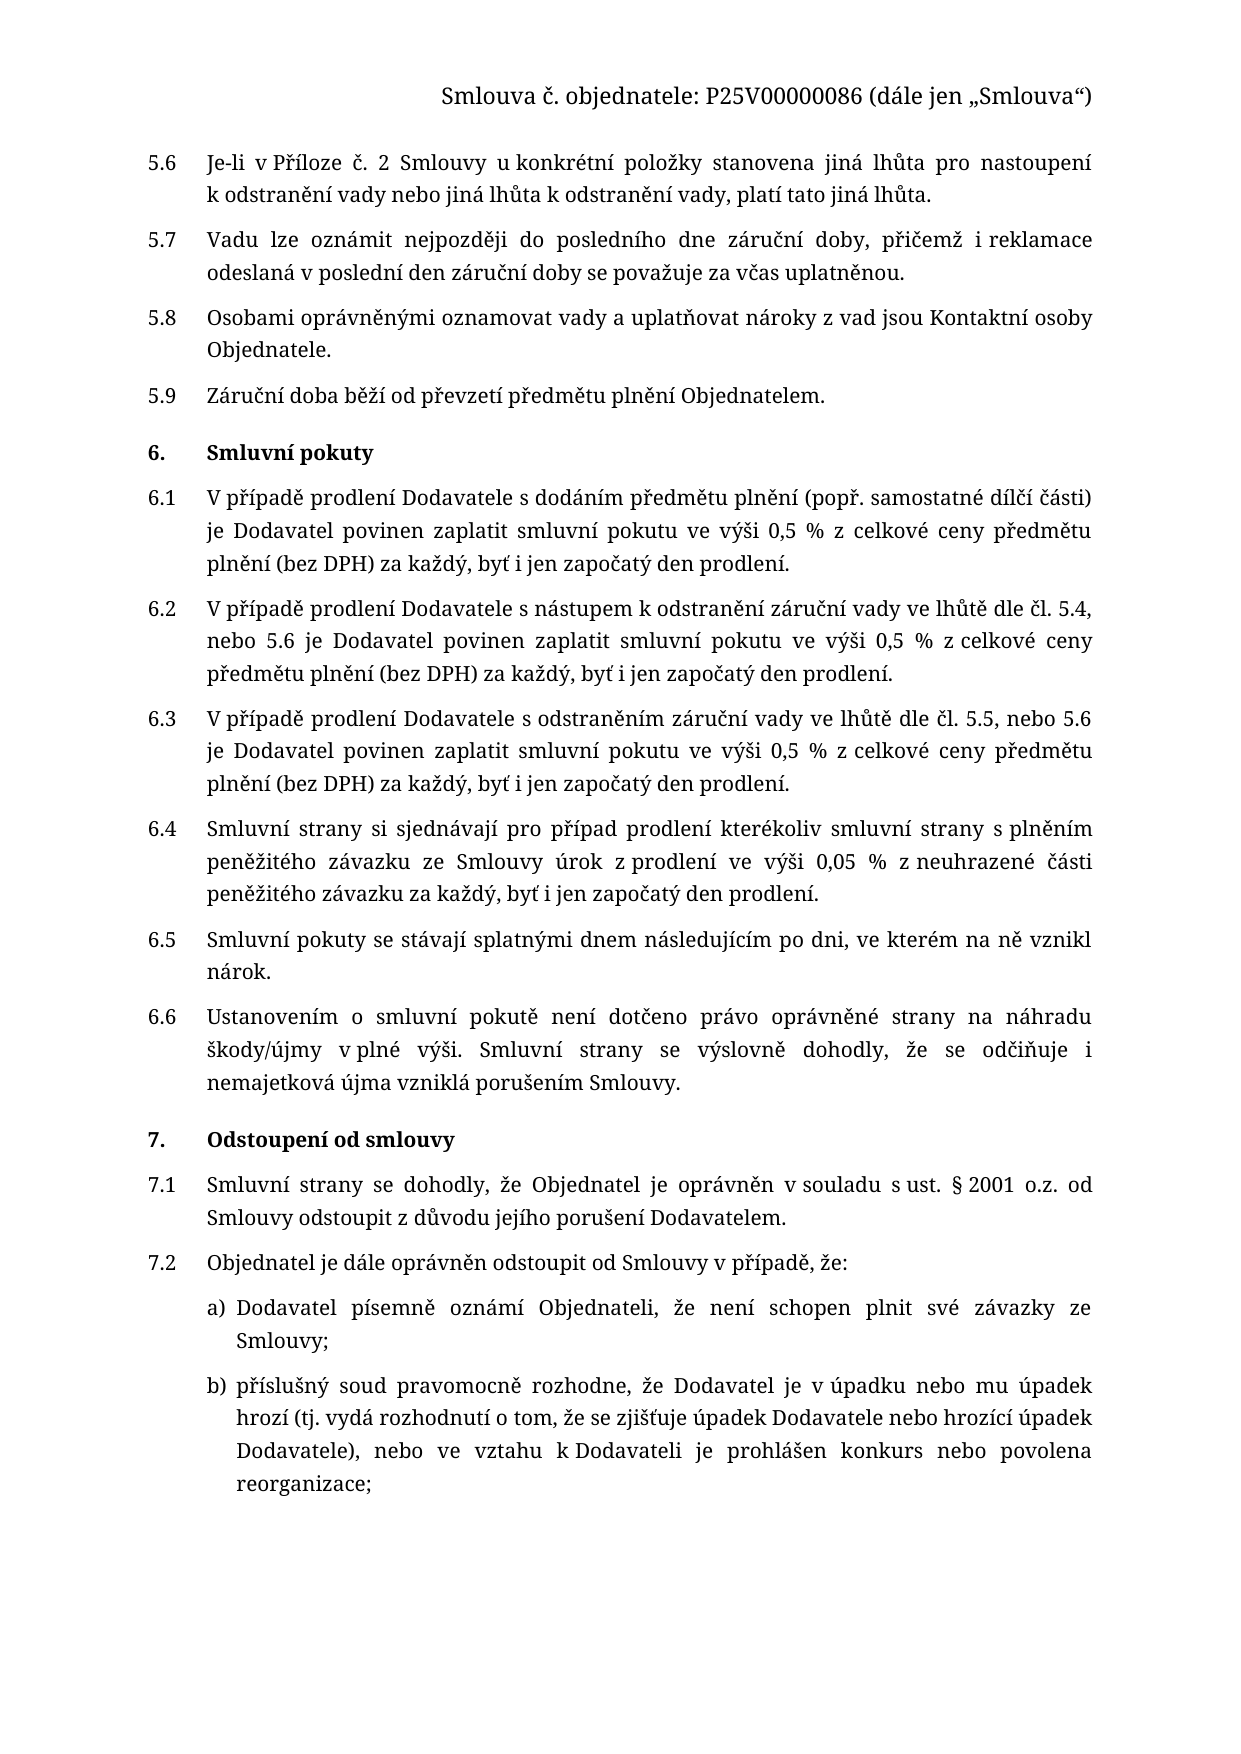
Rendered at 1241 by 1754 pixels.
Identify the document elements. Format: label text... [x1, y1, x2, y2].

list Smluvní strany si sjednávají pro případ prodlení kterékoliv smluvní strany s plněním peněžitého závazku ze Smlouvy úrok z prodlení ve výši 0,05 % z neuhrazené části peněžitého závazku za každý, byť i jen započatý den prodlení. [148, 814, 1093, 908]
list Smluvní pokuty [148, 438, 1093, 467]
list Ustanovením o smluvní pokutě není dotčeno právo oprávněné strany na náhradu škody/újmy v plné výši. Smluvní strany se výslovně dohodly, že se odčiňuje i nemajetková újma vzniklá porušením Smlouvy. [148, 1002, 1093, 1096]
list V případě prodlení Dodavatele s odstraněním záruční vady ve lhůtě dle čl. 5.5, nebo 5.6 je Dodavatel povinen zaplatit smluvní pokutu ve výši 0,5 % z celkové ceny předmětu plnění (bez DPH) za každý, byť i jen započatý den prodlení. [148, 704, 1093, 798]
list Dodavatel písemně oznámí Objednateli, že není schopen plnit své závazky ze Smlouvy; [207, 1293, 1093, 1354]
list Je-li v Příloze č. 2 Smlouvy u konkrétní položky stanovena jiná lhůta pro nastoupení k odstranění vady nebo jiná lhůta k odstranění vady, platí tato jiná lhůta. [148, 148, 1093, 209]
list Objednatel je dále oprávněn odstoupit od Smlouvy v případě, že: [148, 1248, 1093, 1276]
list V případě prodlení Dodavatele s nástupem k odstranění záruční vady ve lhůtě dle čl. 5.4, nebo 5.6 je Dodavatel povinen zaplatit smluvní pokutu ve výši 0,5 % z celkové ceny předmětu plnění (bez DPH) za každý, byť i jen započatý den prodlení. [148, 594, 1093, 687]
list V případě prodlení Dodavatele s dodáním předmětu plnění (popř. samostatné dílčí části) je Dodavatel povinen zaplatit smluvní pokutu ve výši 0,5 % z celkové ceny předmětu plnění (bez DPH) za každý, byť i jen započatý den prodlení. [148, 483, 1093, 577]
list Vadu lze oznámit nejpozději do posledního dne záruční doby, přičemž i reklamace odeslaná v poslední den záruční doby se považuje za včas uplatněnou. [148, 225, 1093, 286]
list Osobami oprávněnými oznamovat vady a uplatňovat nároky z vad jsou Kontaktní osoby Objednatele. [148, 303, 1093, 364]
list Záruční doba běží od převzetí předmětu plnění Objednatelem. [148, 381, 1093, 409]
list Smluvní pokuty se stávají splatnými dnem následujícím po dni, ve kterém na ně vznikl nárok. [148, 925, 1093, 986]
list Odstoupení od smlouvy [148, 1125, 1093, 1154]
list příslušný soud pravomocně rozhodne, že Dodavatel je v úpadku nebo mu úpadek hrozí (tj. vydá rozhodnutí o tom, že se zjišťuje úpadek Dodavatele nebo hrozící úpadek Dodavatele), nebo ve vztahu k Dodavateli je prohlášen konkurs nebo povolena reorganizace; [207, 1371, 1093, 1497]
list Smluvní strany se dohodly, že Objednatel je oprávněn v souladu s ust. § 2001 o.z. od Smlouvy odstoupit z důvodu jejího porušení Dodavatelem. [148, 1170, 1093, 1231]
